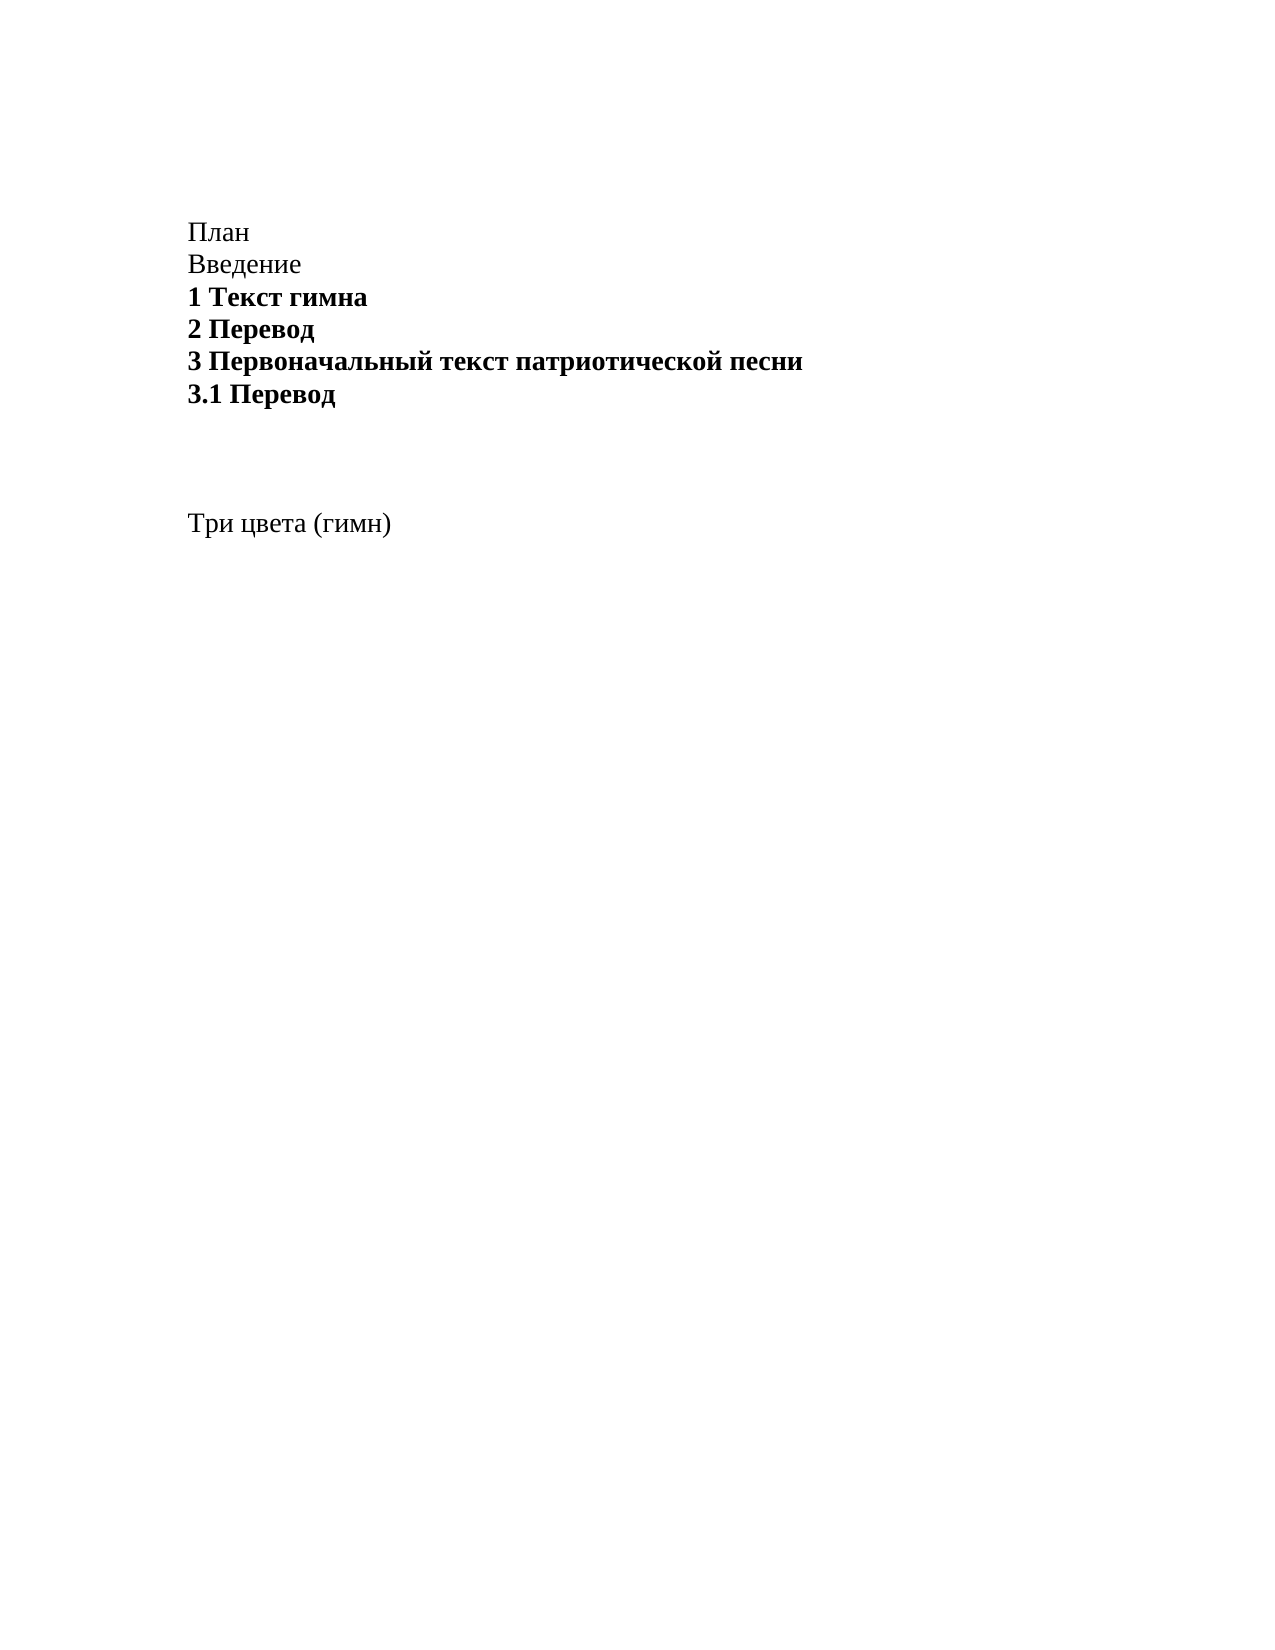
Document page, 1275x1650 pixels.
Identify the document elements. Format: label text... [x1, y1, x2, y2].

text План Введение 1 Текст гимна 2 Перевод 3 Первоначальный текст патриотической песни 3.1 Перевод Три цвета (гимн) [187, 150, 1087, 539]
